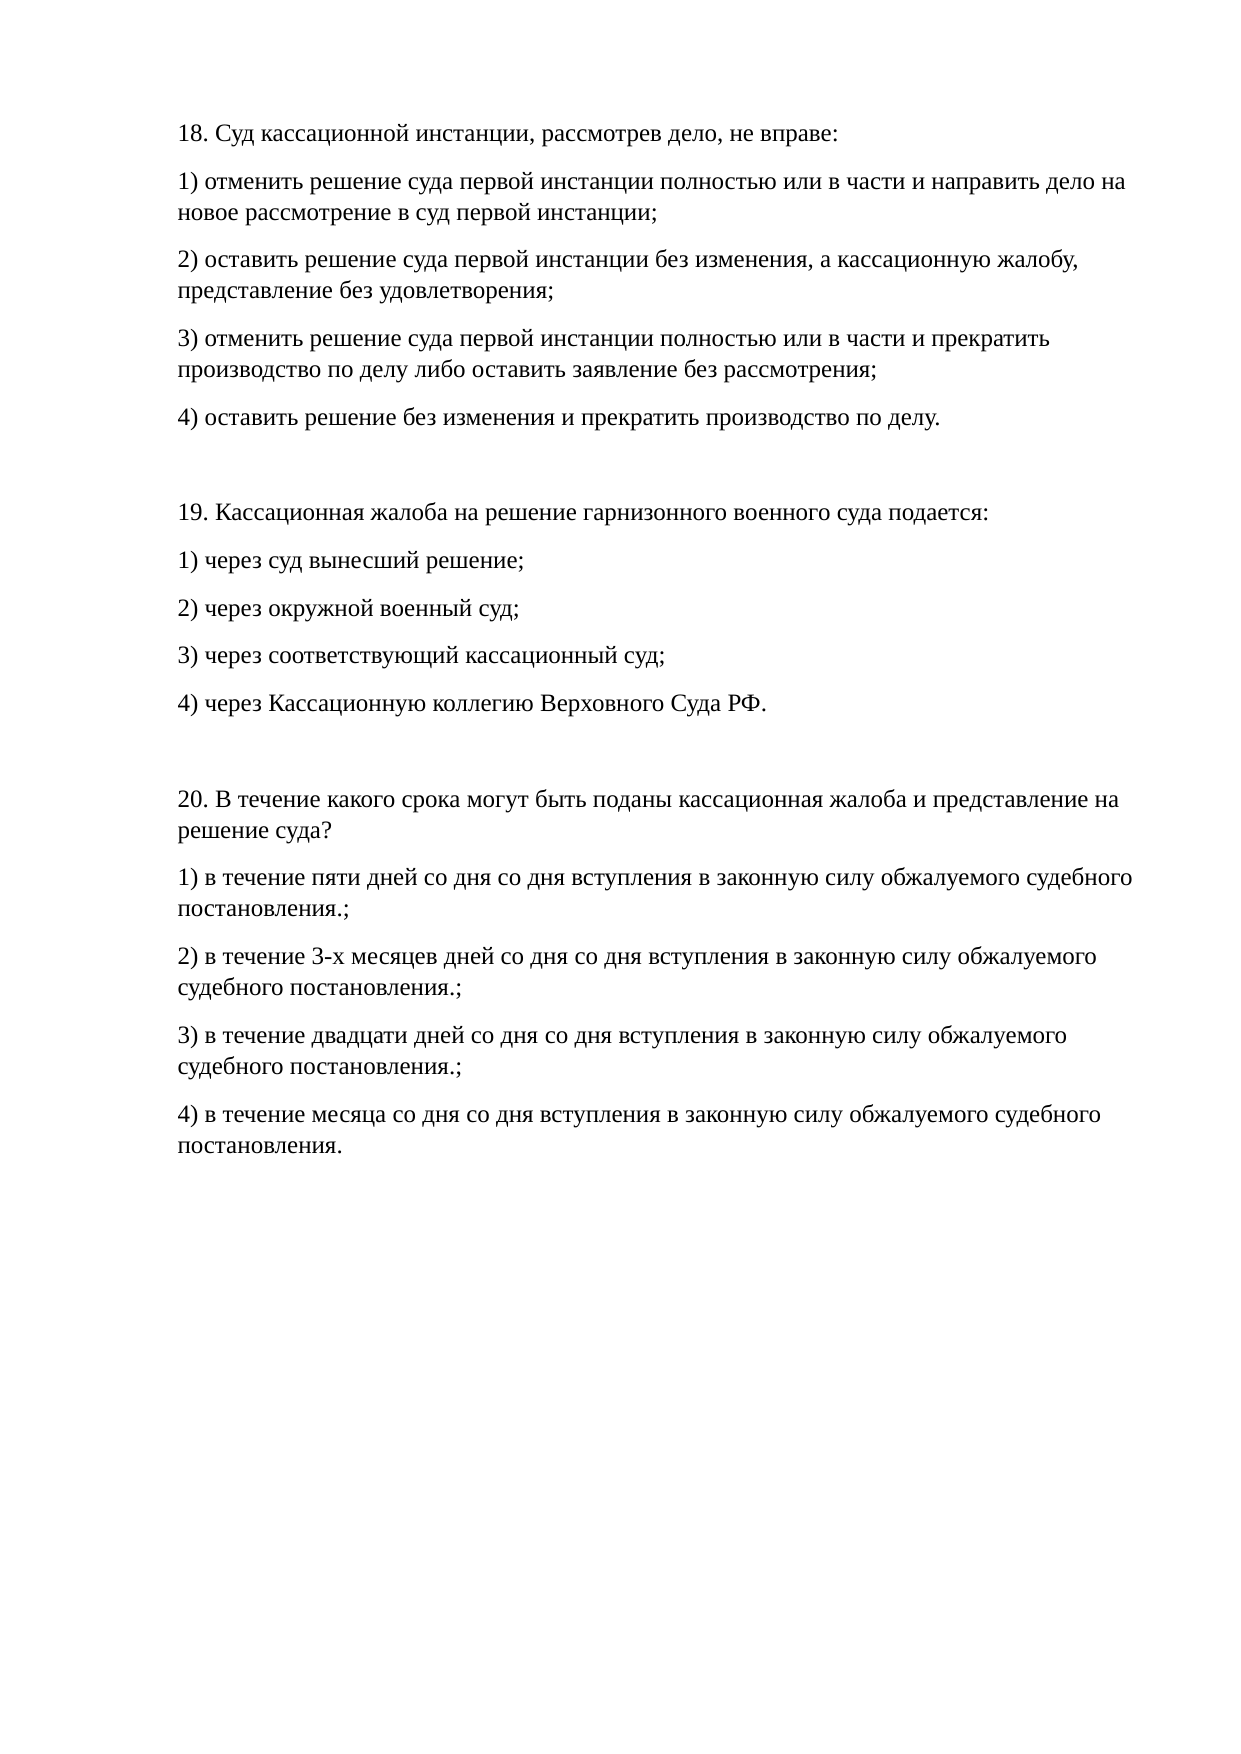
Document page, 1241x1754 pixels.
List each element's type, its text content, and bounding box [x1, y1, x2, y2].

text 2) оставить решение суда первой инстанции без изменения, а кассационную жалобу, представление без удовлетворения; [177, 244, 1152, 304]
text 2) через окружной военный суд; [177, 593, 1152, 622]
text 18. Суд кассационной инстанции, рассмотрев дело, не вправе: [177, 118, 1152, 147]
text 1) в течение пяти дней со дня со дня вступления в законную силу обжалуемого судебного постановления.; [177, 862, 1152, 922]
text 1) через суд вынесший решение; [177, 545, 1152, 574]
text 19. Кассационная жалоба на решение гарнизонного военного суда подается: [177, 497, 1152, 526]
text 4) оставить решение без изменения и прекратить производство по делу. [177, 402, 1152, 431]
text 4) в течение месяца со дня со дня вступления в законную силу обжалуемого судебного постановления. [177, 1099, 1152, 1158]
text 20. В течение какого срока могут быть поданы кассационная жалоба и представление на решение суда? [177, 784, 1152, 843]
text 1) отменить решение суда первой инстанции полностью или в части и направить дело на новое рассмотрение в суд первой инстанции; [177, 166, 1152, 226]
text 3) в течение двадцати дней со дня со дня вступления в законную силу обжалуемого судебного постановления.; [177, 1020, 1152, 1080]
text 4) через Кассационную коллегию Верховного Суда РФ. [177, 688, 1152, 717]
text 3) отменить решение суда первой инстанции полностью или в части и прекратить производство по делу либо оставить заявление без рассмотрения; [177, 323, 1152, 383]
text 3) через соответствующий кассационный суд; [177, 641, 1152, 669]
text 2) в течение 3-х месяцев дней со дня со дня вступления в законную силу обжалуемого судебного постановления.; [177, 941, 1152, 1001]
